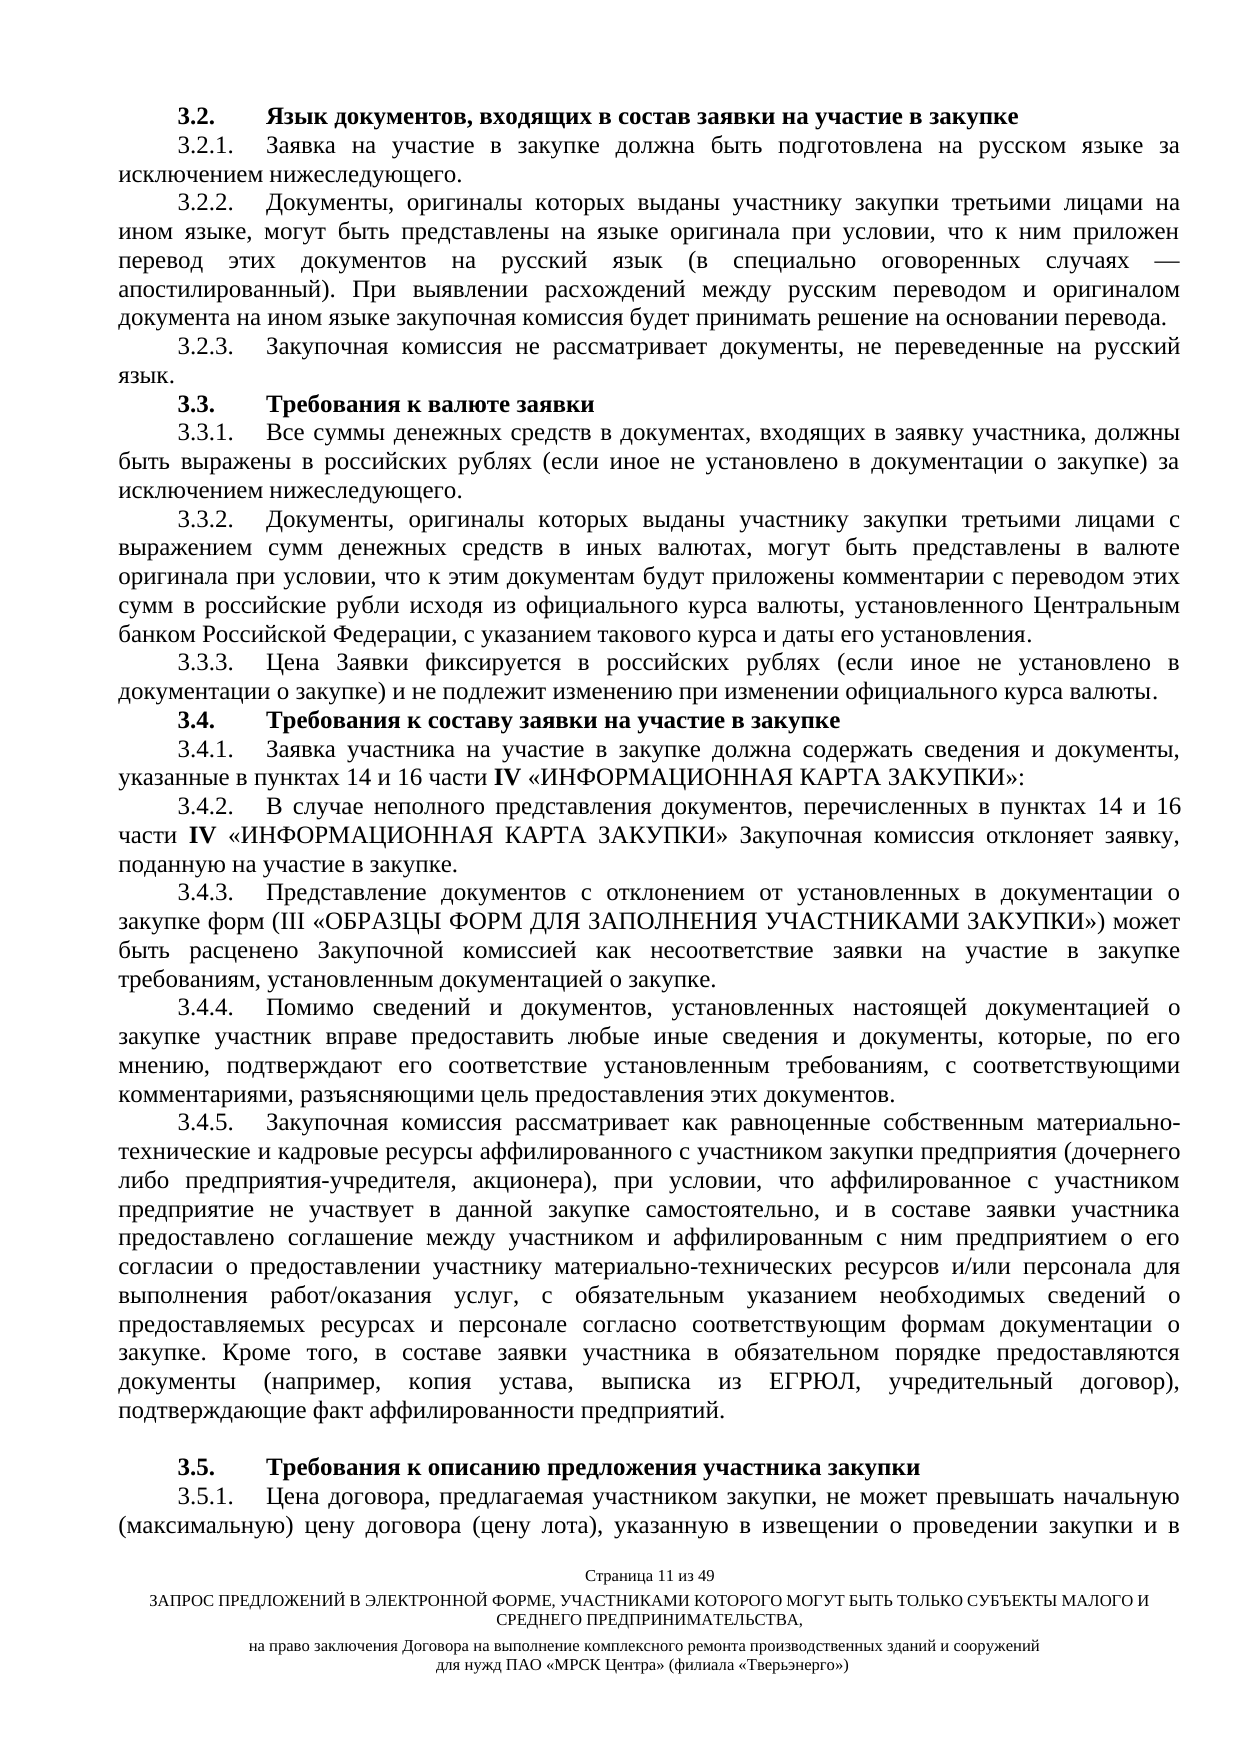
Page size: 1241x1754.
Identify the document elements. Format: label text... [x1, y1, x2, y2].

subtitle Заявка участника на участие в закупке должна содержать сведения и документы, указанные в пунктах 14 и 16 части IV «ИНФОРМАЦИОННАЯ КАРТА ЗАКУПКИ»: [118, 734, 1181, 791]
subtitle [118, 1481, 1181, 1539]
subtitle Закупочная комиссия не рассматривает документы, не переведенные на русский язык. [118, 331, 1181, 389]
subtitle Требования к составу заявки на участие в закупке [118, 705, 1181, 734]
subtitle Цена Заявки фиксируется в российских рублях (если иное не установлено в документации о закупке) и не подлежит изменению при изменении официального курса валюты. [118, 647, 1181, 705]
subtitle Закупочная комиссия рассматривает как равноценные собственным материально-технические и кадровые ресурсы аффилированного с участником закупки предприятия (дочернего либо предприятия-учредителя, акционера), при условии, что аффилированное с участником предприятие не участвует в данной закупке самостоятельно, и в составе заявки участника предоставлено соглашение между участником и аффилированным с ним предприятием о его согласии о предоставлении участнику материально-технических ресурсов и/или персонала для выполнения работ/оказания услуг, с обязательным указанием необходимых сведений о предоставляемых ресурсах и персонале согласно соответствующим формам документации о закупке. Кроме того, в составе заявки участника в обязательном порядке предоставляются документы (например, копия устава, выписка из ЕГРЮЛ, учредительный договор), подтверждающие факт аффилированности предприятий. [118, 1107, 1181, 1424]
subtitle Требования к валюте заявки [118, 389, 1181, 417]
subtitle Представление документов с отклонением от установленных в документации о закупке форм (III «ОБРАЗЦЫ ФОРМ ДЛЯ ЗАПОЛНЕНИЯ УЧАСТНИКАМИ ЗАКУПКИ») может быть расценено Закупочной комиссией как несоответствие заявки на участие в закупке требованиям, установленным документацией о закупке. [118, 877, 1181, 992]
subtitle Требования к описанию предложения участника закупки [118, 1452, 1181, 1481]
subtitle Язык документов, входящих в состав заявки на участие в закупке [118, 101, 1181, 130]
subtitle Все суммы денежных средств в документах, входящих в заявку участника, должны быть выражены в российских рублях (если иное не установлено в документации о закупке) за исключением нижеследующего. [118, 417, 1181, 504]
subtitle Помимо сведений и документов, установленных настоящей документацией о закупке участник вправе предоставить любые иные сведения и документы, которые, по его мнению, подтверждают его соответствие установленным требованиям, с соответствующими комментариями, разъясняющими цель предоставления этих документов. [118, 992, 1181, 1107]
subtitle Документы, оригиналы которых выданы участнику закупки третьими лицами с выражением сумм денежных средств в иных валютах, могут быть представлены в валюте оригинала при условии, что к этим документам будут приложены комментарии с переводом этих сумм в российские рубли исходя из официального курса валюты, установленного Центральным банком Российской Федерации, с указанием такового курса и даты его установления. [118, 504, 1181, 647]
subtitle В случае неполного представления документов, перечисленных в пунктах 14 и 16 части IV «ИНФОРМАЦИОННАЯ КАРТА ЗАКУПКИ» Закупочная комиссия отклоняет заявку, поданную на участие в закупке. [118, 791, 1181, 877]
subtitle Документы, оригиналы которых выданы участнику закупки третьими лицами на ином языке, могут быть представлены на языке оригинала при условии, что к ним приложен перевод этих документов на русский язык (в специально оговоренных случаях — апостилированный). При выявлении расхождений между русским переводом и оригиналом документа на ином языке закупочная комиссия будет принимать решение на основании перевода. [118, 187, 1181, 331]
subtitle Заявка на участие в закупке должна быть подготовлена на русском языке за исключением нижеследующего. [118, 130, 1181, 187]
